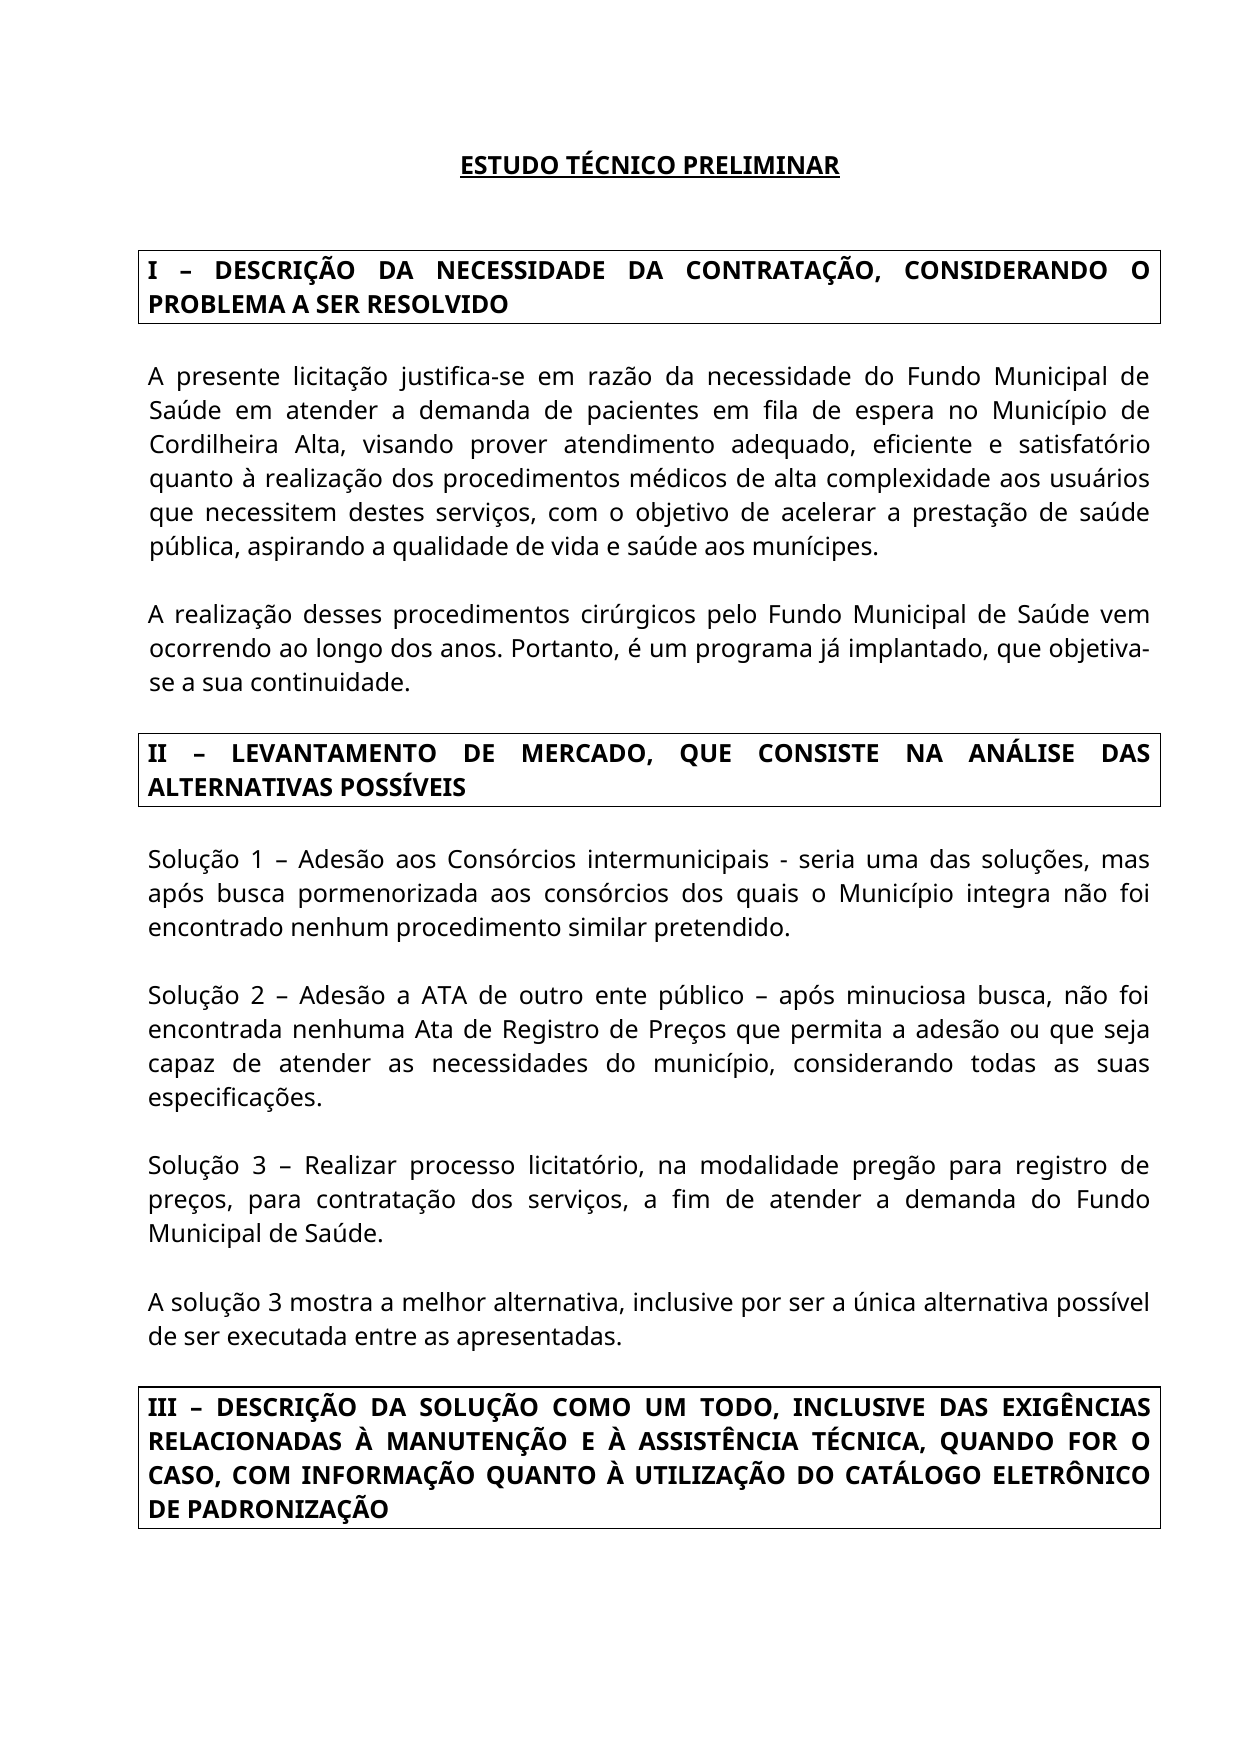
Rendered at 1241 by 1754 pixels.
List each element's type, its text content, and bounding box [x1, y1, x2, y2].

text A realização desses procedimentos cirúrgicos pelo Fundo Municipal de Saúde vem ocorrendo ao longo dos anos. Portanto, é um programa já implantado, que objetiva-se a sua continuidade. [148, 597, 1152, 699]
text I – DESCRIÇÃO DA NECESSIDADE DA CONTRATAÇÃO, CONSIDERANDO O PROBLEMA A SER RESOLVIDO [139, 251, 1160, 323]
text Solução 2 – Adesão a ATA de outro ente público – após minuciosa busca, não foi encontrada nenhuma Ata de Registro de Preços que permita a adesão ou que seja capaz de atender as necessidades do município, considerando todas as suas especificações. [148, 978, 1152, 1114]
text II – LEVANTAMENTO DE MERCADO, QUE CONSISTE NA ANÁLISE DAS ALTERNATIVAS POSSÍVEIS [139, 734, 1160, 806]
text ESTUDO TÉCNICO PRELIMINAR [148, 148, 1152, 182]
text Solução 1 – Adesão aos Consórcios intermunicipais - seria uma das soluções, mas após busca pormenorizada aos consórcios dos quais o Município integra não foi encontrado nenhum procedimento similar pretendido. [148, 841, 1152, 943]
text A solução 3 mostra a melhor alternativa, inclusive por ser a única alternativa possível de ser executada entre as apresentadas. [148, 1284, 1152, 1352]
text Solução 3 – Realizar processo licitatório, na modalidade pregão para registro de preços, para contratação dos serviços, a fim de atender a demanda do Fundo Municipal de Saúde. [148, 1148, 1152, 1250]
text A presente licitação justifica-se em razão da necessidade do Fundo Municipal de Saúde em atender a demanda de pacientes em fila de espera no Município de Cordilheira Alta, visando prover atendimento adequado, eficiente e satisfatório quanto à realização dos procedimentos médicos de alta complexidade aos usuários que necessitem destes serviços, com o objetivo de acelerar a prestação de saúde pública, aspirando a qualidade de vida e saúde aos munícipes. [148, 358, 1152, 563]
text III – DESCRIÇÃO DA SOLUÇÃO COMO UM TODO, INCLUSIVE DAS EXIGÊNCIAS RELACIONADAS À MANUTENÇÃO E À ASSISTÊNCIA TÉCNICA, QUANDO FOR O CASO, COM INFORMAÇÃO QUANTO À UTILIZAÇÃO DO CATÁLOGO ELETRÔNICO DE PADRONIZAÇÃO [139, 1388, 1160, 1528]
